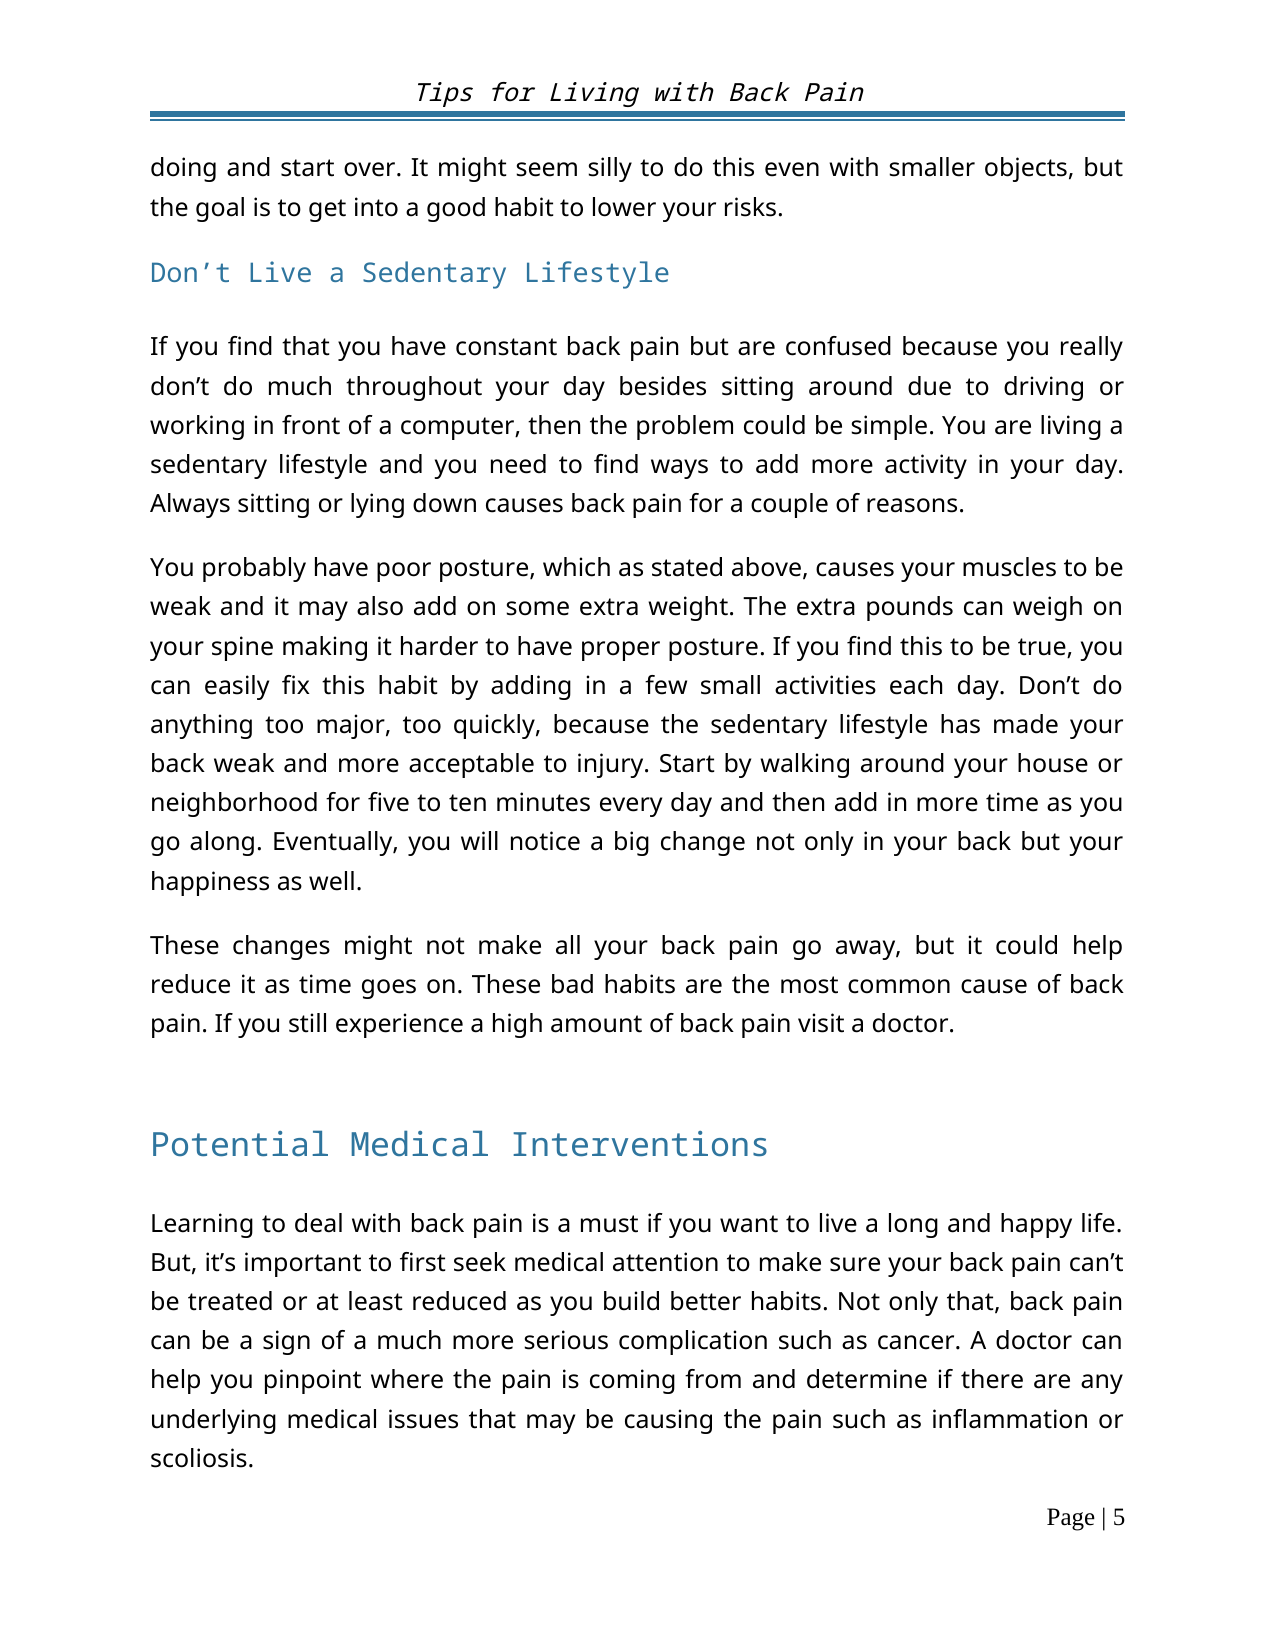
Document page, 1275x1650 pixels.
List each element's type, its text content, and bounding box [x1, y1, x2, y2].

subtitle Don’t Live a Sedentary Lifestyle [150, 253, 1125, 290]
subtitle Potential Medical Interventions [150, 1121, 1125, 1167]
text These changes might not make all your back pain go away, but it could help reduce it as time goes on. These bad habits are the most common cause of back pain. If you still experience a high amount of back pain visit a doctor. [150, 927, 1125, 1040]
text If you find that you have constant back pain but are confused because you really don’t do much throughout your day besides sitting around due to driving or working in front of a computer, then the problem could be simple. You are living a sedentary lifestyle and you need to find ways to add more activity in your day. Always sitting or lying down causes back pain for a couple of reasons. [150, 329, 1125, 520]
text Learning to deal with back pain is a must if you want to live a long and happy life. But, it’s important to first seek medical attention to make sure your back pain can’t be treated or at least reduced as you build better habits. Not only that, back pain can be a sign of a much more serious complication such as cancer. A doctor can help you pinpoint where the pain is coming from and determine if there are any underlying medical issues that may be causing the pain such as inflammation or scoliosis. [150, 1206, 1125, 1474]
text You probably have poor posture, which as stated above, causes your muscles to be weak and it may also add on some extra weight. The extra pounds can weigh on your spine making it harder to have proper posture. If you find this to be true, you can easily fix this habit by adding in a few small activities each day. Don’t do anything too major, too quickly, because the sedentary lifestyle has made your back weak and more acceptable to injury. Start by walking around your house or neighborhood for five to ten minutes every day and then add in more time as you go along. Eventually, you will notice a big change not only in your back but your happiness as well. [150, 550, 1125, 897]
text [150, 150, 1125, 223]
